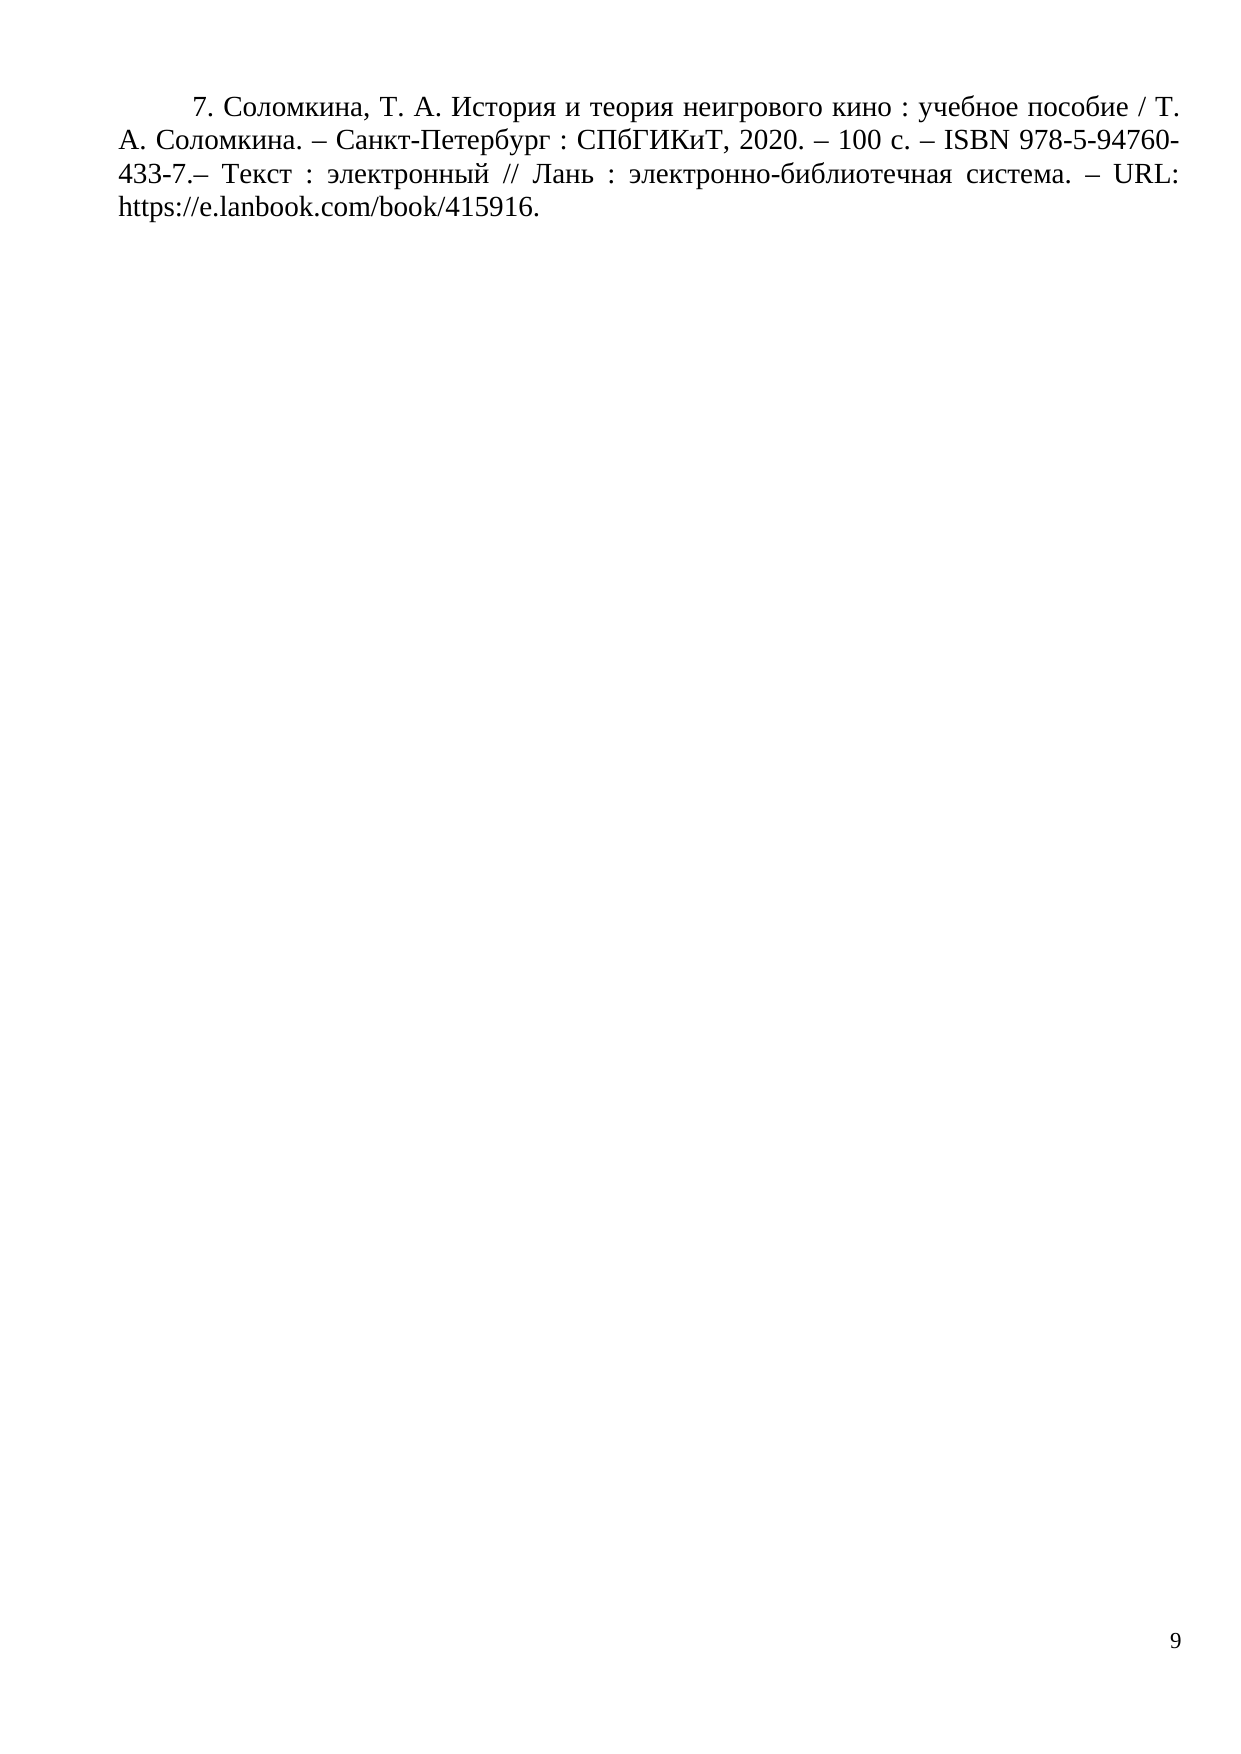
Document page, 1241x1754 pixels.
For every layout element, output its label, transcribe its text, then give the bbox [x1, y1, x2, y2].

text 7. Соломкина, Т. А. История и теория неигрового кино : учебное пособие / Т. А. Соломкина. – Санкт-Петербург : СПбГИКиТ, 2020. – 100 с. – ISBN 978-5-94760-433-7.– Текст : электронный // Лань : электронно-библиотечная система. – URL: https://e.lanbook.com/book/415916. [118, 89, 1181, 223]
